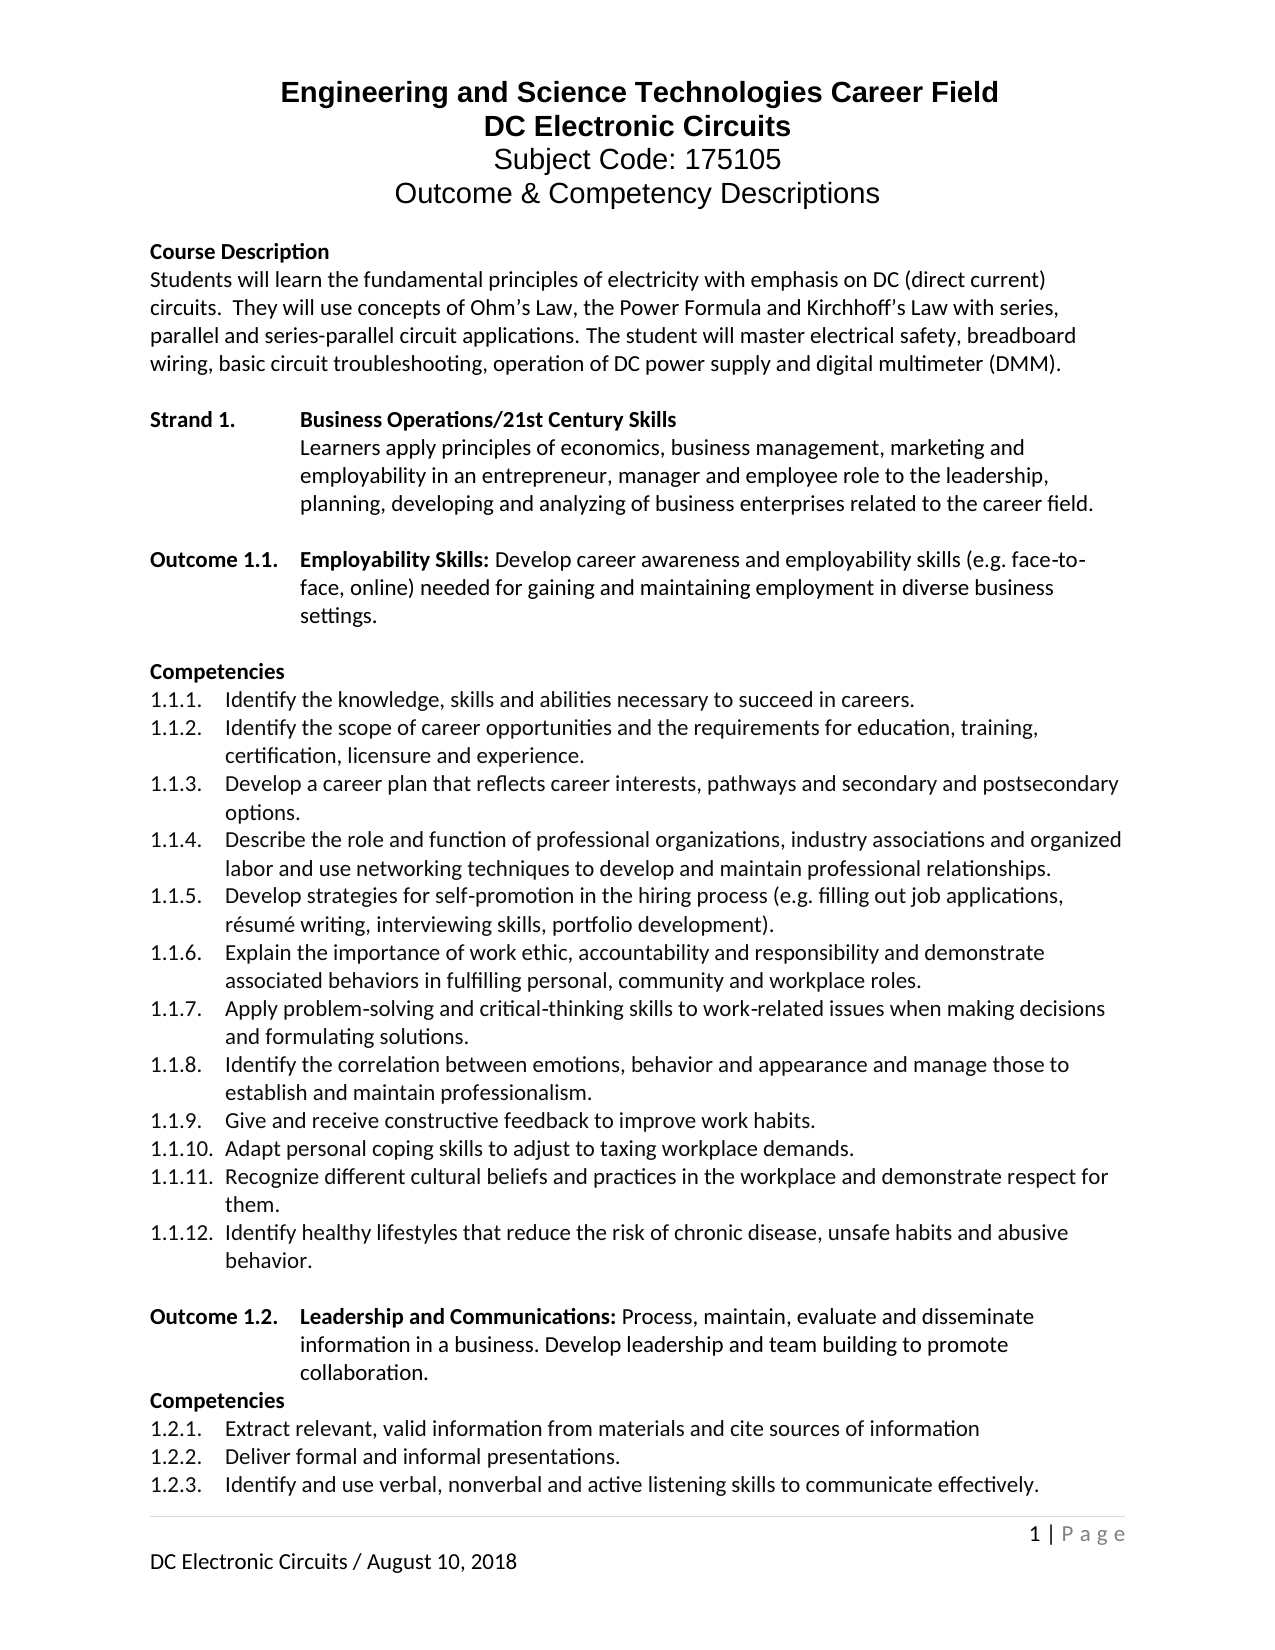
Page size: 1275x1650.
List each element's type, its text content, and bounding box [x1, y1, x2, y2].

text 1.1.8. Identify the correlation between emotions, behavior and appearance and manage those to establish and maintain professionalism. [150, 1050, 1125, 1106]
text 1.1.7. Apply problem‐solving and critical‐thinking skills to work‐related issues when making decisions and formulating solutions. [150, 994, 1125, 1050]
text 1.1.3. Develop a career plan that reflects career interests, pathways and secondary and postsecondary options. [150, 769, 1125, 826]
text Competencies [150, 1386, 1125, 1414]
text Students will learn the fundamental principles of electricity with emphasis on DC (direct current) circuits. They will use concepts of Ohm’s Law, the Power Formula and Kirchhoff’s Law with series, parallel and series-parallel circuit applications. The student will master electrical safety, breadboard wiring, basic circuit troubleshooting, operation of DC power supply and digital multimeter (DMM). [150, 265, 1125, 377]
text 1.1.12. Identify healthy lifestyles that reduce the risk of chronic disease, unsafe habits and abusive behavior. [150, 1218, 1125, 1274]
text 1.1.1. Identify the knowledge, skills and abilities necessary to succeed in careers. [150, 686, 1125, 713]
text Outcome 1.2. Leadership and Communications: Process, maintain, evaluate and disseminate information in a business. Develop leadership and team building to promote collaboration. [150, 1302, 1125, 1386]
text 1.2.2. Deliver formal and informal presentations. [150, 1442, 1125, 1470]
text 1.1.10. Adapt personal coping skills to adjust to taxing workplace demands. [150, 1134, 1125, 1162]
text 1.1.2. Identify the scope of career opportunities and the requirements for education, training, certification, licensure and experience. [150, 713, 1125, 769]
text 1.1.9. Give and receive constructive feedback to improve work habits. [150, 1106, 1125, 1134]
text Strand 1. Business Operations/21st Century Skills [150, 405, 1125, 433]
text 1.1.4. Describe the role and function of professional organizations, industry associations and organized labor and use networking techniques to develop and maintain professional relationships. [150, 826, 1125, 882]
text Course Description [150, 237, 1125, 265]
text 1.1.11. Recognize different cultural beliefs and practices in the workplace and demonstrate respect for them. [150, 1162, 1125, 1218]
text Outcome 1.1. Employability Skills: Develop career awareness and employability skills (e.g. face‐to‐face, online) needed for gaining and maintaining employment in diverse business settings. [150, 545, 1125, 629]
text 1.1.5. Develop strategies for self‐promotion in the hiring process (e.g. filling out job applications, résumé writing, interviewing skills, portfolio development). [150, 882, 1125, 938]
text Competencies [150, 657, 1125, 686]
text 1.1.6. Explain the importance of work ethic, accountability and responsibility and demonstrate associated behaviors in fulfilling personal, community and workplace roles. [150, 938, 1125, 994]
text 1.2.1. Extract relevant, valid information from materials and cite sources of information [150, 1414, 1125, 1442]
text 1.2.3. Identify and use verbal, nonverbal and active listening skills to communicate effectively. [150, 1470, 1125, 1498]
text Learners apply principles of economics, business management, marketing and employability in an entrepreneur, manager and employee role to the leadership, planning, developing and analyzing of business enterprises related to the career field. [300, 433, 1125, 517]
